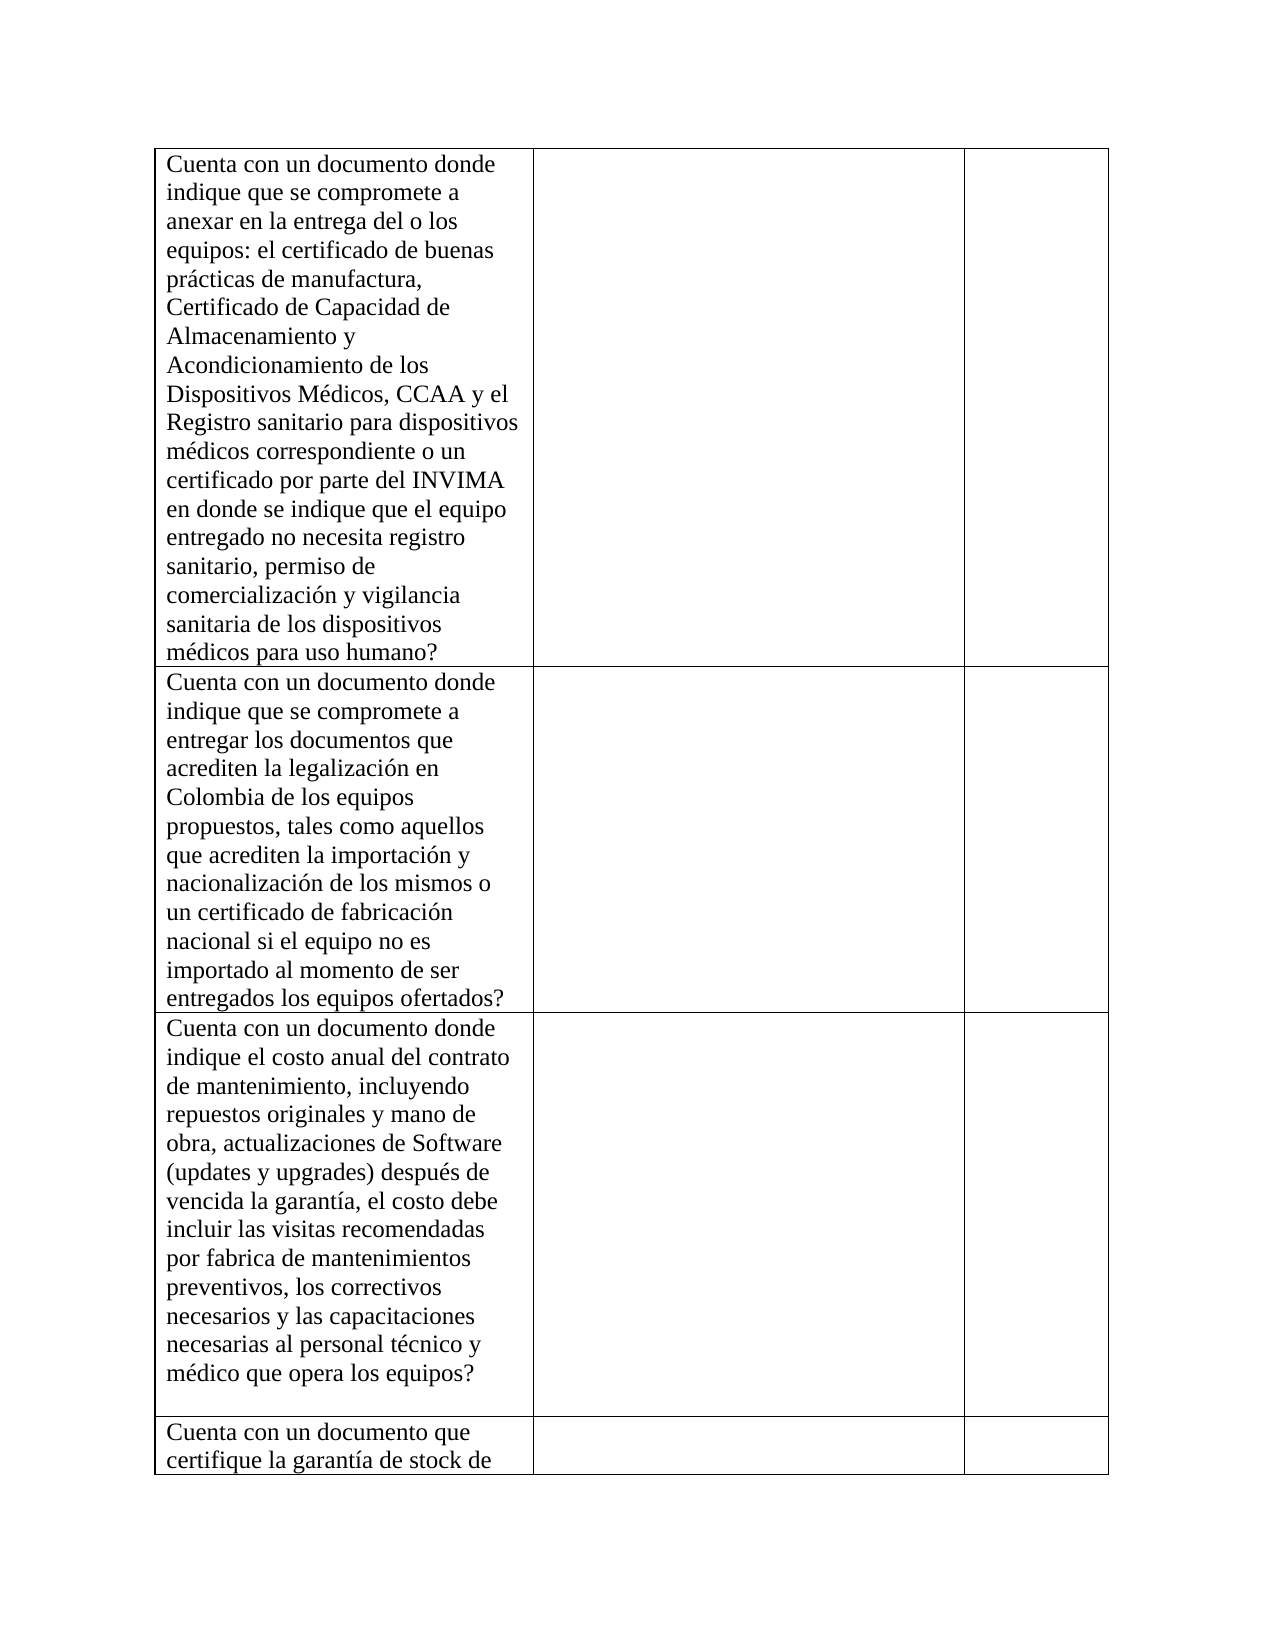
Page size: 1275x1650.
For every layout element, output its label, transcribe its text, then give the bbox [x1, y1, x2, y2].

table_cell [534, 1417, 964, 1474]
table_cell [156, 1417, 533, 1474]
table_cell [965, 1417, 1108, 1474]
table_cell Cuenta con un documento donde indique el costo anual del contrato de mantenimiento, incluyendo repuestos originales y mano de obra, actualizaciones de Software (updates y upgrades) después de vencida la garantía, el costo debe incluir las visitas recomendadas por fabrica de mantenimientos preventivos, los correctivos necesarios y las capacitaciones necesarias al personal técnico y médico que opera los equipos? [156, 1013, 533, 1416]
table_cell [965, 1013, 1108, 1416]
table_cell [965, 667, 1108, 1012]
table_cell Cuenta con un documento donde indique que se compromete a entregar los documentos que acrediten la legalización en Colombia de los equipos propuestos, tales como aquellos que acrediten la importación y nacionalización de los mismos o un certificado de fabricación nacional si el equipo no es importado al momento de ser entregados los equipos ofertados? [156, 667, 533, 1012]
table_cell [534, 149, 964, 666]
table_cell [534, 667, 964, 1012]
table_cell [534, 1013, 964, 1416]
table_cell [965, 149, 1108, 666]
table_cell Cuenta con un documento donde indique que se compromete a anexar en la entrega del o los equipos: el certificado de buenas prácticas de manufactura, Certificado de Capacidad de Almacenamiento y Acondicionamiento de los Dispositivos Médicos, CCAA y el Registro sanitario para dispositivos médicos correspondiente o un certificado por parte del INVIMA en donde se indique que el equipo entregado no necesita registro sanitario, permiso de comercialización y vigilancia sanitaria de los dispositivos médicos para uso humano? [156, 149, 533, 666]
